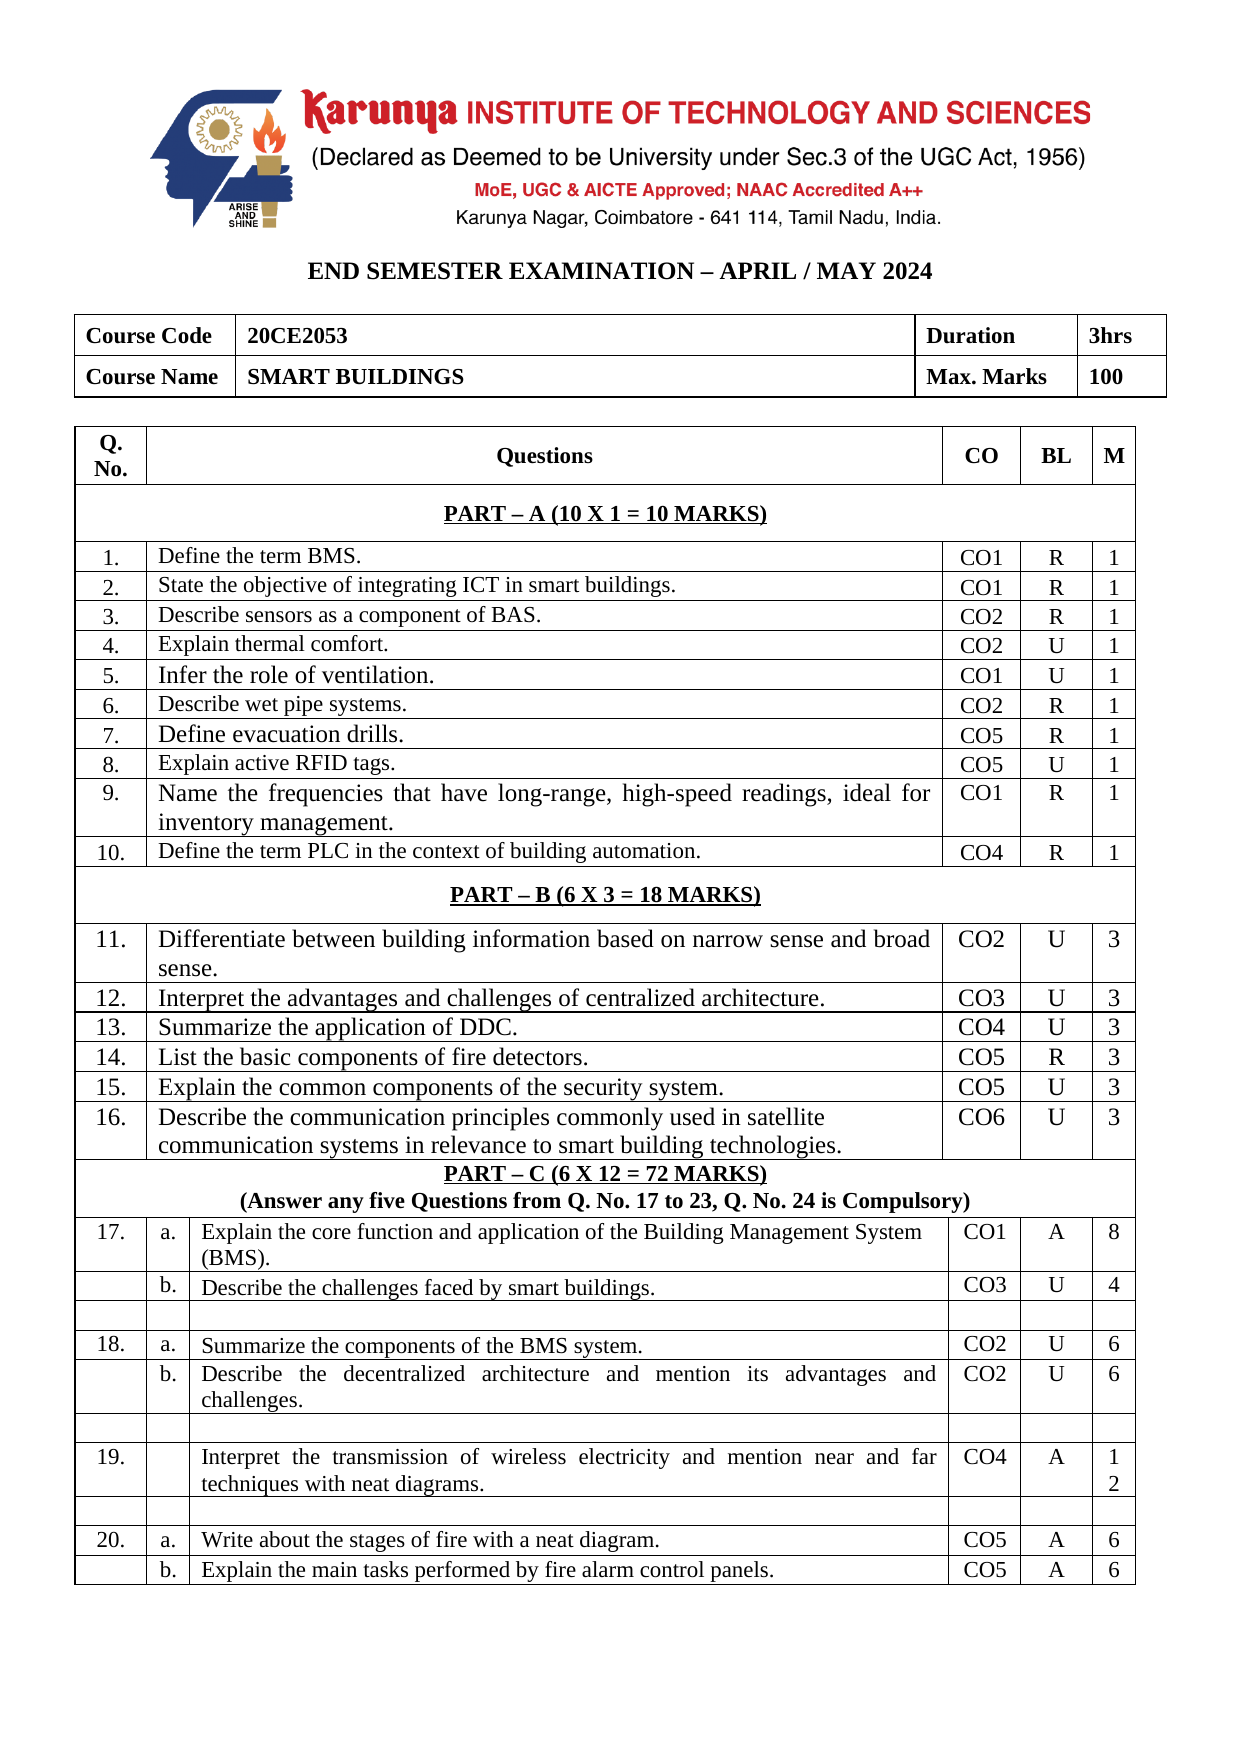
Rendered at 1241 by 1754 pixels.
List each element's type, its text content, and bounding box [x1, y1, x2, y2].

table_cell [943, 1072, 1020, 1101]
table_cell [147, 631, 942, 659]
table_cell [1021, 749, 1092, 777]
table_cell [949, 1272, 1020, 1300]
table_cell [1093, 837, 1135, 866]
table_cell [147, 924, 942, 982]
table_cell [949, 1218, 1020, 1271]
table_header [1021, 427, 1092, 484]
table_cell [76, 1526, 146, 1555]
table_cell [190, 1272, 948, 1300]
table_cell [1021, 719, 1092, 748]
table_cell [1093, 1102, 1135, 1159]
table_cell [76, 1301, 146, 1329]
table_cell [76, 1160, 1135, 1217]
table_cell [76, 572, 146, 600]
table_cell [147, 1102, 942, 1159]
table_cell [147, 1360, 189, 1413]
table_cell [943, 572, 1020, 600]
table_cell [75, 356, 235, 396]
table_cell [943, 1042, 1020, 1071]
text END SEMESTER EXAMINATION – APRIL / MAY 2024 [90, 256, 1150, 285]
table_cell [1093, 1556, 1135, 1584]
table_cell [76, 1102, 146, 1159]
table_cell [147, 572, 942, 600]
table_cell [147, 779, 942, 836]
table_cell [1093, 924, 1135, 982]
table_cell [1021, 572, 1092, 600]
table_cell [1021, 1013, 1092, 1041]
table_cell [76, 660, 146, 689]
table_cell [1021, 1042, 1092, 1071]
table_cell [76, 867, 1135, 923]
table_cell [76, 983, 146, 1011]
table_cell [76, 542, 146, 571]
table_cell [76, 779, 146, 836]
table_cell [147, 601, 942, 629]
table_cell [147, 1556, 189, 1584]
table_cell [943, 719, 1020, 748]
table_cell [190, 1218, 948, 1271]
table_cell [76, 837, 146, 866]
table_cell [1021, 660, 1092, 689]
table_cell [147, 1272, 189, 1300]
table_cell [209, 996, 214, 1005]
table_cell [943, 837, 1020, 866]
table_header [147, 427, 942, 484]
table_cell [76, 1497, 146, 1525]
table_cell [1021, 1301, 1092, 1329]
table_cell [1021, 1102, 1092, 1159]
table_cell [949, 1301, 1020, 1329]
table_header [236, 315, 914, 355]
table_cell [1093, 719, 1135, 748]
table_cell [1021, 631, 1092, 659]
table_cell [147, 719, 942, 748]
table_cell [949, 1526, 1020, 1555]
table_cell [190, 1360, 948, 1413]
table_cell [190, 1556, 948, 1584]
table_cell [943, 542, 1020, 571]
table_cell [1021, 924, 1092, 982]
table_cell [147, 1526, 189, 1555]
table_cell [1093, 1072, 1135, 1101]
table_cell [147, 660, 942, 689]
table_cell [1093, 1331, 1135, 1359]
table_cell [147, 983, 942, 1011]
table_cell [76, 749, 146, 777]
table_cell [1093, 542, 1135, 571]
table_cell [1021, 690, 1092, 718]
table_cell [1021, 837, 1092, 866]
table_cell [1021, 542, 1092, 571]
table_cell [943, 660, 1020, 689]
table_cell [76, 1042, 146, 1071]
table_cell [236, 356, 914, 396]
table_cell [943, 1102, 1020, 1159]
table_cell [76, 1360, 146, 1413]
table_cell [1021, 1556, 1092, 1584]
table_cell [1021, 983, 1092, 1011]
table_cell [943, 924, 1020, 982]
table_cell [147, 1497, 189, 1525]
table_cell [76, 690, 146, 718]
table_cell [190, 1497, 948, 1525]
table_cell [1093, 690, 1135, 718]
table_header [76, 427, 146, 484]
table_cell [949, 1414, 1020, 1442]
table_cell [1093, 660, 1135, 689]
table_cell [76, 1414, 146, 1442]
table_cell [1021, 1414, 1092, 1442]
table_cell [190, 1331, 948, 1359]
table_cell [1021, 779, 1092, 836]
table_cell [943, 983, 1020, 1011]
picture [150, 89, 1091, 228]
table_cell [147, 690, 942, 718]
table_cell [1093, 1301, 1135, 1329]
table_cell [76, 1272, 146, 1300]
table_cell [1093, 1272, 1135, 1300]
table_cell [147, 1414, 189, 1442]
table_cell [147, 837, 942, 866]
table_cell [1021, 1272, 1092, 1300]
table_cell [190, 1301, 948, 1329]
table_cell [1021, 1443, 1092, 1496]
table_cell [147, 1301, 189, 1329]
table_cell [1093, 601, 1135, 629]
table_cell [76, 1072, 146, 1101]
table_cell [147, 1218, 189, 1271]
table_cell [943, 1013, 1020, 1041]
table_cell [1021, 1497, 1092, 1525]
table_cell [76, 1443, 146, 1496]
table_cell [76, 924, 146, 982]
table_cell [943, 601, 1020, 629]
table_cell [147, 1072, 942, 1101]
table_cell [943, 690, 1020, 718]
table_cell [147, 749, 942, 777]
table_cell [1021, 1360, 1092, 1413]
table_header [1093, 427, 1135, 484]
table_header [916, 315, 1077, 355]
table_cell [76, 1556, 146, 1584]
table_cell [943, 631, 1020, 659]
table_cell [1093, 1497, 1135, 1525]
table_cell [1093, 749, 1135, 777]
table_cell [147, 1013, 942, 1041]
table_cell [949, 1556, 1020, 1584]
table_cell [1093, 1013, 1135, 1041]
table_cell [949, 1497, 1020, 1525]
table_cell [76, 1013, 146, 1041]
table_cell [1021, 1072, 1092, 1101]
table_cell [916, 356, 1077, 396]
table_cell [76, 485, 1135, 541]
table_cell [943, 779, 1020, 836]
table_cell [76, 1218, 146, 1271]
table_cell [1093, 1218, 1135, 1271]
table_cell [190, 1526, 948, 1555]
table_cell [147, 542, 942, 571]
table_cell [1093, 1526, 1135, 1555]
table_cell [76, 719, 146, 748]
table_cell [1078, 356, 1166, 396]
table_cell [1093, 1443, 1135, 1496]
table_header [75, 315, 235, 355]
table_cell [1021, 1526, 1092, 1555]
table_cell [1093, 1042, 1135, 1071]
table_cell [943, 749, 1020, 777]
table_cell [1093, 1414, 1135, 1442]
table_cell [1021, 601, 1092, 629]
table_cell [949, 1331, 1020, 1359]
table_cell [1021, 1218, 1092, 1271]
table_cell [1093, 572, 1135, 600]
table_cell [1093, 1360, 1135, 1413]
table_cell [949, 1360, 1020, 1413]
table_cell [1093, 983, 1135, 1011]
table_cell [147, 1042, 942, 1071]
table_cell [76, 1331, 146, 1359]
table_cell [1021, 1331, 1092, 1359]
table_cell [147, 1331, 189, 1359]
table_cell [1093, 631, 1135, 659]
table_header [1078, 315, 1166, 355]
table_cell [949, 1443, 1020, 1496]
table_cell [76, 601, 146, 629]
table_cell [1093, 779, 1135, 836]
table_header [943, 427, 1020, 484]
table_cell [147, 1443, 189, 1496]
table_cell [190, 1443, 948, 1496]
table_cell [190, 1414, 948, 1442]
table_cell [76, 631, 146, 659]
